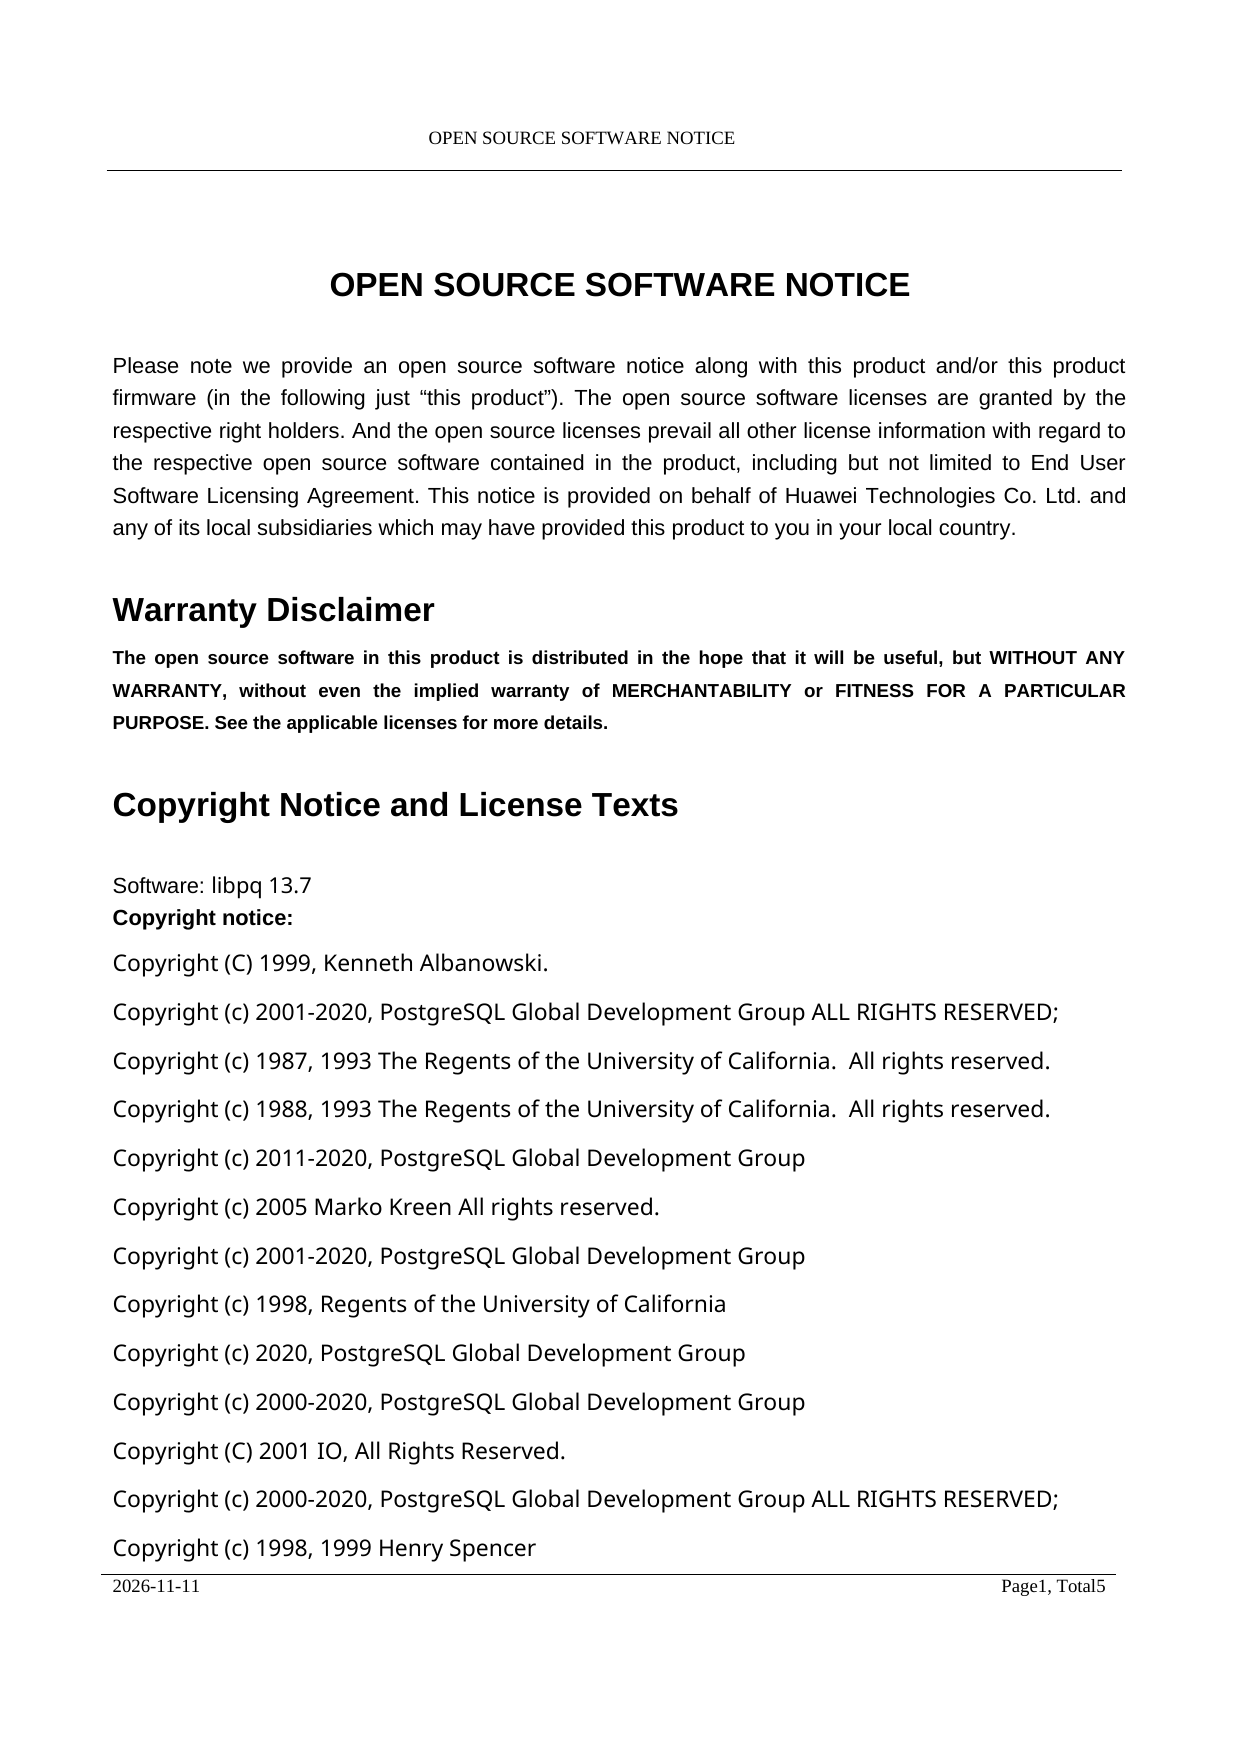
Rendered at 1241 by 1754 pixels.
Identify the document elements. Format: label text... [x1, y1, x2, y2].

text Warranty Disclaimer [112, 576, 1128, 641]
text Please note we provide an open source software notice along with this product and/or this product firmware (in the following just “this product”). The open source software licenses are granted by the respective right holders. And the open source licenses prevail all other license information with regard to the respective open source software contained in the product, including but not limited to End User Software Licensing Agreement. This notice is provided on behalf of Huawei Technologies Co. Ltd. and any of its local subsidiaries which may have provided this product to you in your local country. [112, 349, 1128, 544]
text OPEN SOURCE SOFTWARE NOTICE [112, 251, 1128, 316]
text Copyright notice: [112, 901, 1128, 934]
text The open source software in this product is distributed in the hope that it will be useful, but WITHOUT ANY WARRANTY, without even the implied warranty of MERCHANTABILITY or FITNESS FOR A PARTICULAR PURPOSE. See the applicable licenses for more details. [112, 641, 1128, 739]
text Software: libpq 13.7 [112, 869, 1128, 901]
text Copyright Notice and License Texts [112, 771, 1128, 836]
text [112, 947, 1128, 1564]
